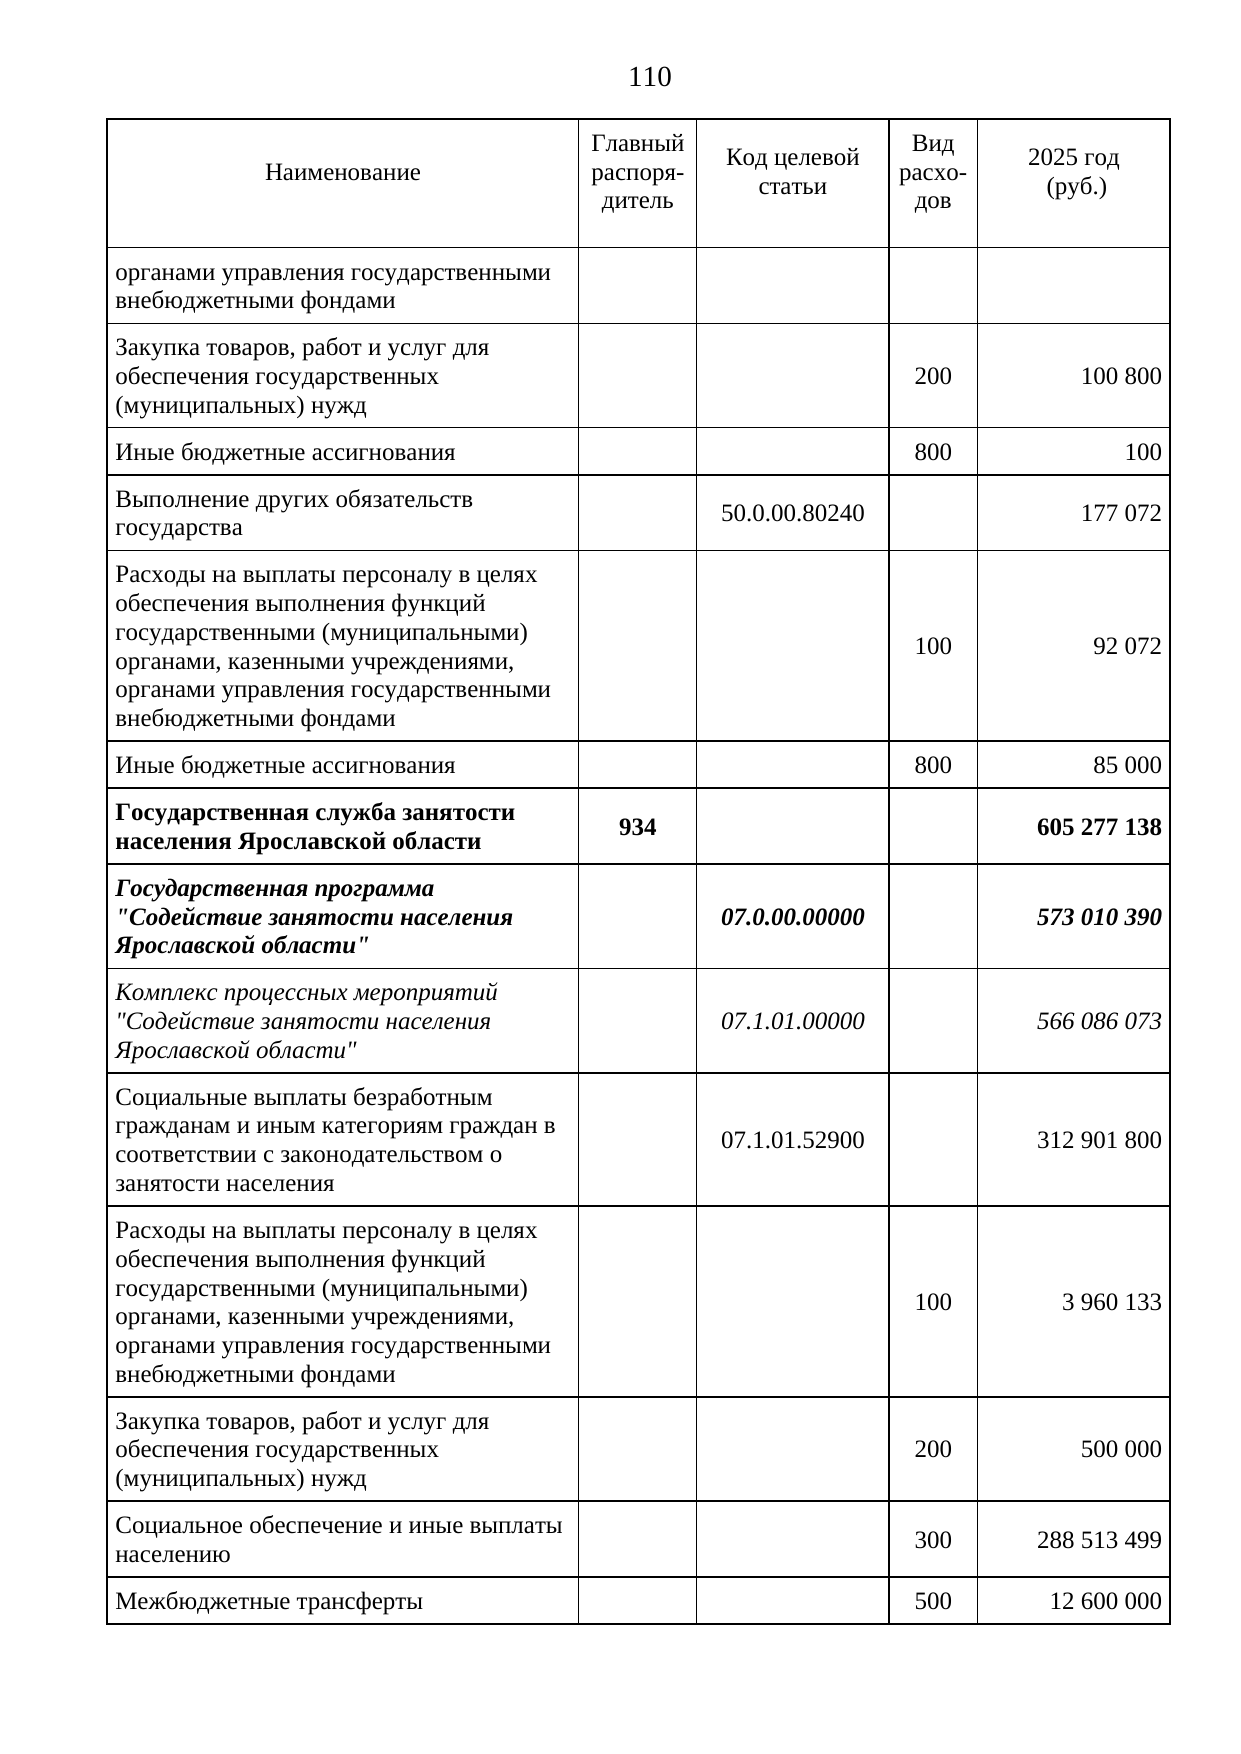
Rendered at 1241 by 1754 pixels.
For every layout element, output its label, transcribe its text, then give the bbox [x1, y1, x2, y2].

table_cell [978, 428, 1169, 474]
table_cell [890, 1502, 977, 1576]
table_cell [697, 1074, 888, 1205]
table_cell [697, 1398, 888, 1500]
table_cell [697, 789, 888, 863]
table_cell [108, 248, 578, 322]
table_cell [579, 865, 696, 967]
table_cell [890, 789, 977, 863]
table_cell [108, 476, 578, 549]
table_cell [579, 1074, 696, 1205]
table_header Главный распоря-дитель [579, 120, 696, 247]
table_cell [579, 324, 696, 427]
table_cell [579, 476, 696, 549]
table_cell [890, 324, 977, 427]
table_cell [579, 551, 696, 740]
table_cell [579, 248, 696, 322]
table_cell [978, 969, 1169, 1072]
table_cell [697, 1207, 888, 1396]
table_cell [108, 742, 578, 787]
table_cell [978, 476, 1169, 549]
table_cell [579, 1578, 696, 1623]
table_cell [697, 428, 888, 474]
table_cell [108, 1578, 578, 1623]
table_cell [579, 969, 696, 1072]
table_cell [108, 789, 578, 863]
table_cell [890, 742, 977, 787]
table_header 2025 год (руб.) [978, 120, 1169, 247]
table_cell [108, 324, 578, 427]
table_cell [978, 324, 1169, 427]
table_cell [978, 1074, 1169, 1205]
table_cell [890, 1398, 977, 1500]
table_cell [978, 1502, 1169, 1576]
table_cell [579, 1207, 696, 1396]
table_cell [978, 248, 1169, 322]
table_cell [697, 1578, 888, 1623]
table_header Вид расхо-дов [890, 120, 977, 247]
table_header Наименование [108, 120, 578, 247]
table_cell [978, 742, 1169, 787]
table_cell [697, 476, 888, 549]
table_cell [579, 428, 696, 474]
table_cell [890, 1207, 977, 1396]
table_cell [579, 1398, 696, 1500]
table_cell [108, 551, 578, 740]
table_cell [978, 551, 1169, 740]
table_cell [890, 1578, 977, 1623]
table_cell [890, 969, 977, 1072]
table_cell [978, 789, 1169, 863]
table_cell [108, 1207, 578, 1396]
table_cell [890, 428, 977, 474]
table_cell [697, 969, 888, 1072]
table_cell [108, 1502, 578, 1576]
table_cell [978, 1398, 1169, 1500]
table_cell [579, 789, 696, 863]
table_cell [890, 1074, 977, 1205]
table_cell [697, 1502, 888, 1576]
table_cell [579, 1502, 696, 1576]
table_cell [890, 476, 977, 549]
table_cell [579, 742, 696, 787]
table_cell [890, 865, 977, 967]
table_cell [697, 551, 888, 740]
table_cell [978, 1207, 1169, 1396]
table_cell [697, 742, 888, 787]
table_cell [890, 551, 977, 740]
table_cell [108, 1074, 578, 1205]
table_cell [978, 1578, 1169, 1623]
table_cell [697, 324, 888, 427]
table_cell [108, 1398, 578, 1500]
table_header Код целевой статьи [697, 120, 888, 247]
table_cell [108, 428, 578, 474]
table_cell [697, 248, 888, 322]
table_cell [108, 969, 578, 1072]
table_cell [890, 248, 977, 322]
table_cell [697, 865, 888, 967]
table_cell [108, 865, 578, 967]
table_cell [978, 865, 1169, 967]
